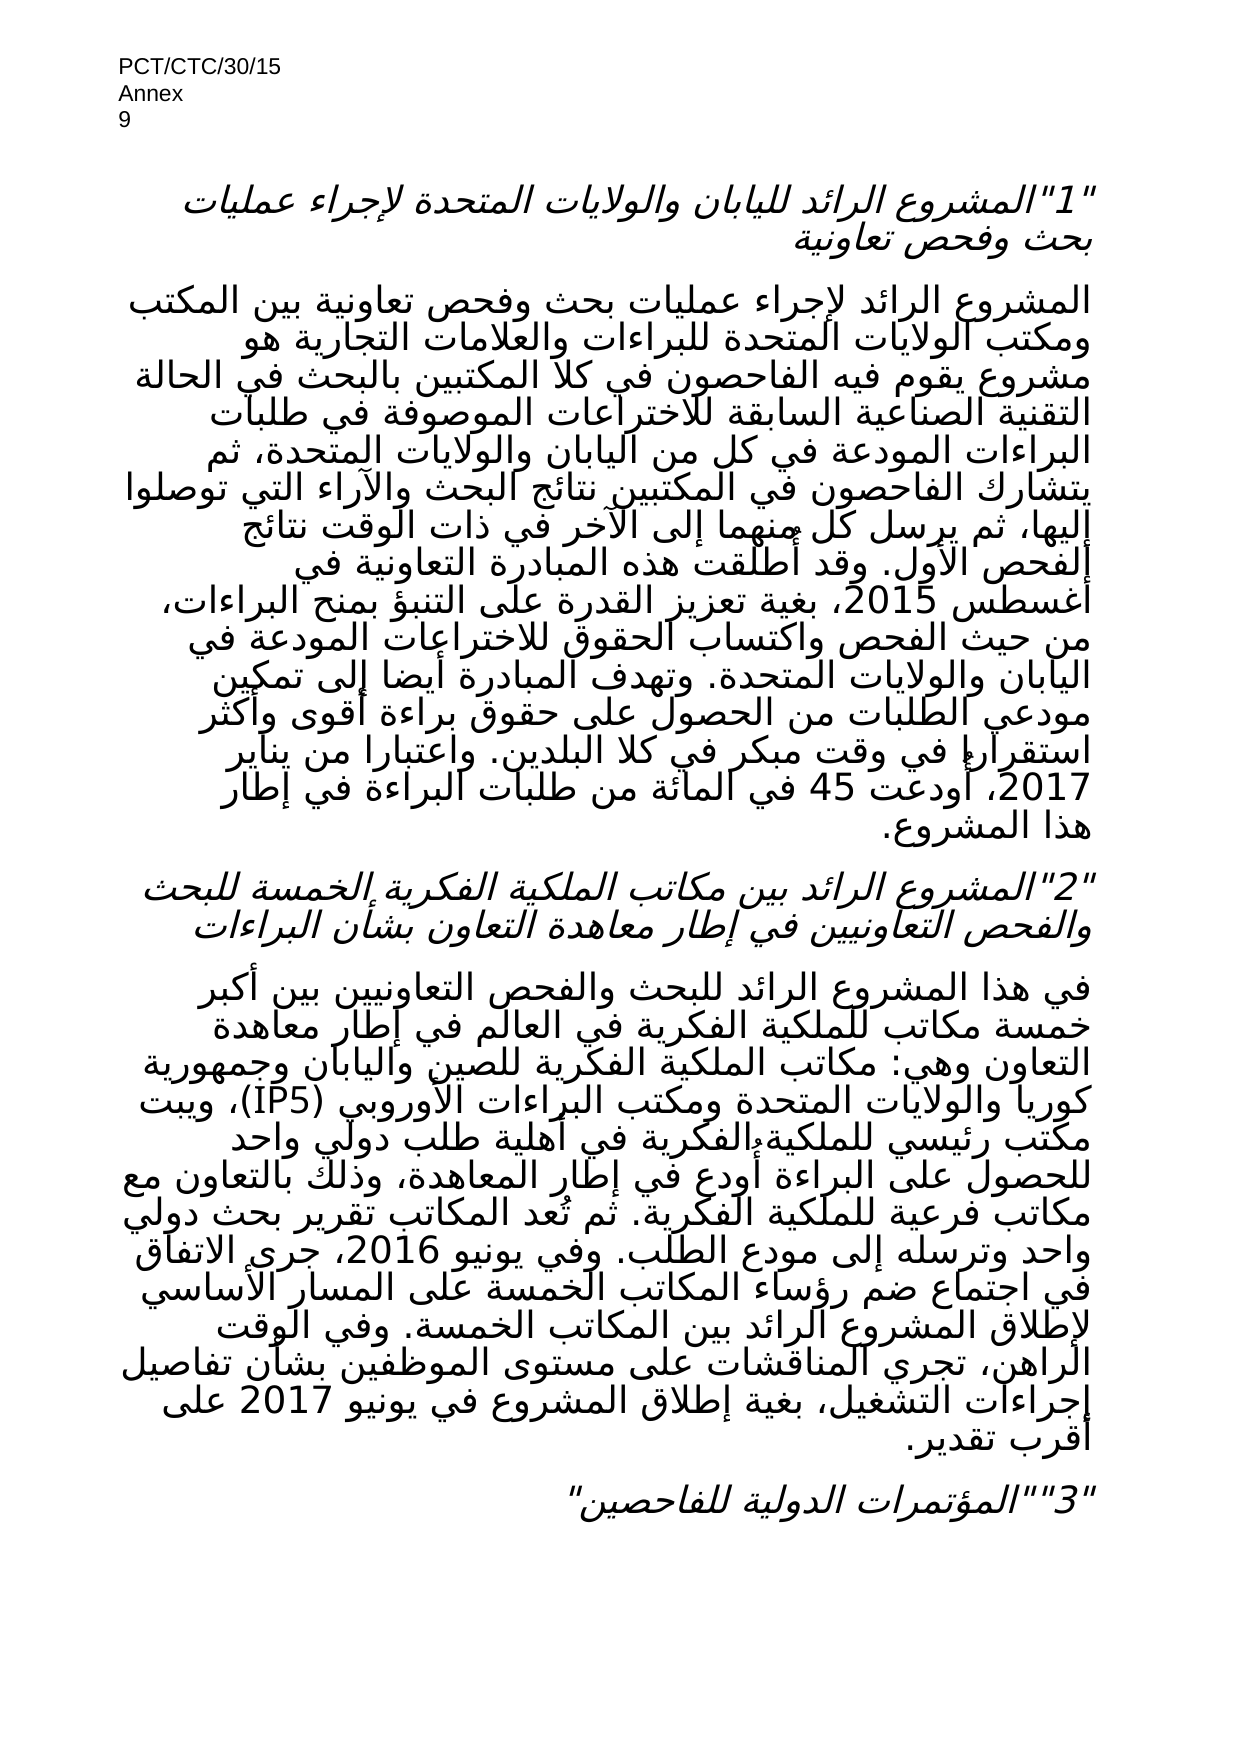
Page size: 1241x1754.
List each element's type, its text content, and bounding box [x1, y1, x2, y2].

text "2" المشروع الرائد بين مكاتب الملكية الفكرية الخمسة للبحث والفحص التعاونيين في إطار معاهدة التعاون بشأن البراءات [118, 871, 1092, 946]
text "3" "المؤتمرات الدولية للفاحصين" [118, 1483, 1092, 1521]
text في هذا المشروع الرائد للبحث والفحص التعاونيين بين أكبر خمسة مكاتب للملكية الفكرية في العالم في إطار معاهدة التعاون وهي: مكاتب الملكية الفكرية للصين واليابان وجمهورية كوريا والولايات المتحدة ومكتب البراءات الأوروبي (IP5)، ويبت مكتب رئيسي للملكية الفكرية في أهلية طلب دولي واحد للحصول على البراءة أُودع في إطار المعاهدة، وذلك بالتعاون مع مكاتب فرعية للملكية الفكرية. ثم تُعد المكاتب تقرير بحث دولي واحد وترسله إلى مودع الطلب. وفي يونيو 2016، جرى الاتفاق في اجتماع ضم رؤساء المكاتب الخمسة على المسار الأساسي لإطلاق المشروع الرائد بين المكاتب الخمسة. وفي الوقت الراهن، تجري المناقشات على مستوى الموظفين بشأن تفاصيل إجراءات التشغيل، بغية إطلاق المشروع في يونيو 2017 على أقرب تقدير. [118, 971, 1092, 1458]
text المشروع الرائد لإجراء عمليات بحث وفحص تعاونية بين المكتب ومكتب الولايات المتحدة للبراءات والعلامات التجارية هو مشروع يقوم فيه الفاحصون في كلا المكتبين بالبحث في الحالة التقنية الصناعية السابقة للاختراعات الموصوفة في طلبات البراءات المودعة في كل من اليابان والولايات المتحدة، ثم يتشارك الفاحصون في المكتبين نتائج البحث والآراء التي توصلوا إليها، ثم يرسل كل منهما إلى الآخر في ذات الوقت نتائج الفحص الأول. وقد أُطلقت هذه المبادرة التعاونية في أغسطس 2015، بغية تعزيز القدرة على التنبؤ بمنح البراءات، من حيث الفحص واكتساب الحقوق للاختراعات المودعة في اليابان والولايات المتحدة. وتهدف المبادرة أيضا إلى تمكين مودعي الطلبات من الحصول على حقوق براءة أقوى وأكثر استقرارا في وقت مبكر في كلا البلدين. واعتبارا من يناير 2017، أُودعت 45 في المائة من طلبات البراءة في إطار هذا المشروع. [118, 283, 1092, 846]
text "1" المشروع الرائد لليابان والولايات المتحدة لإجراء عمليات بحث وفحص تعاونية [118, 183, 1092, 258]
